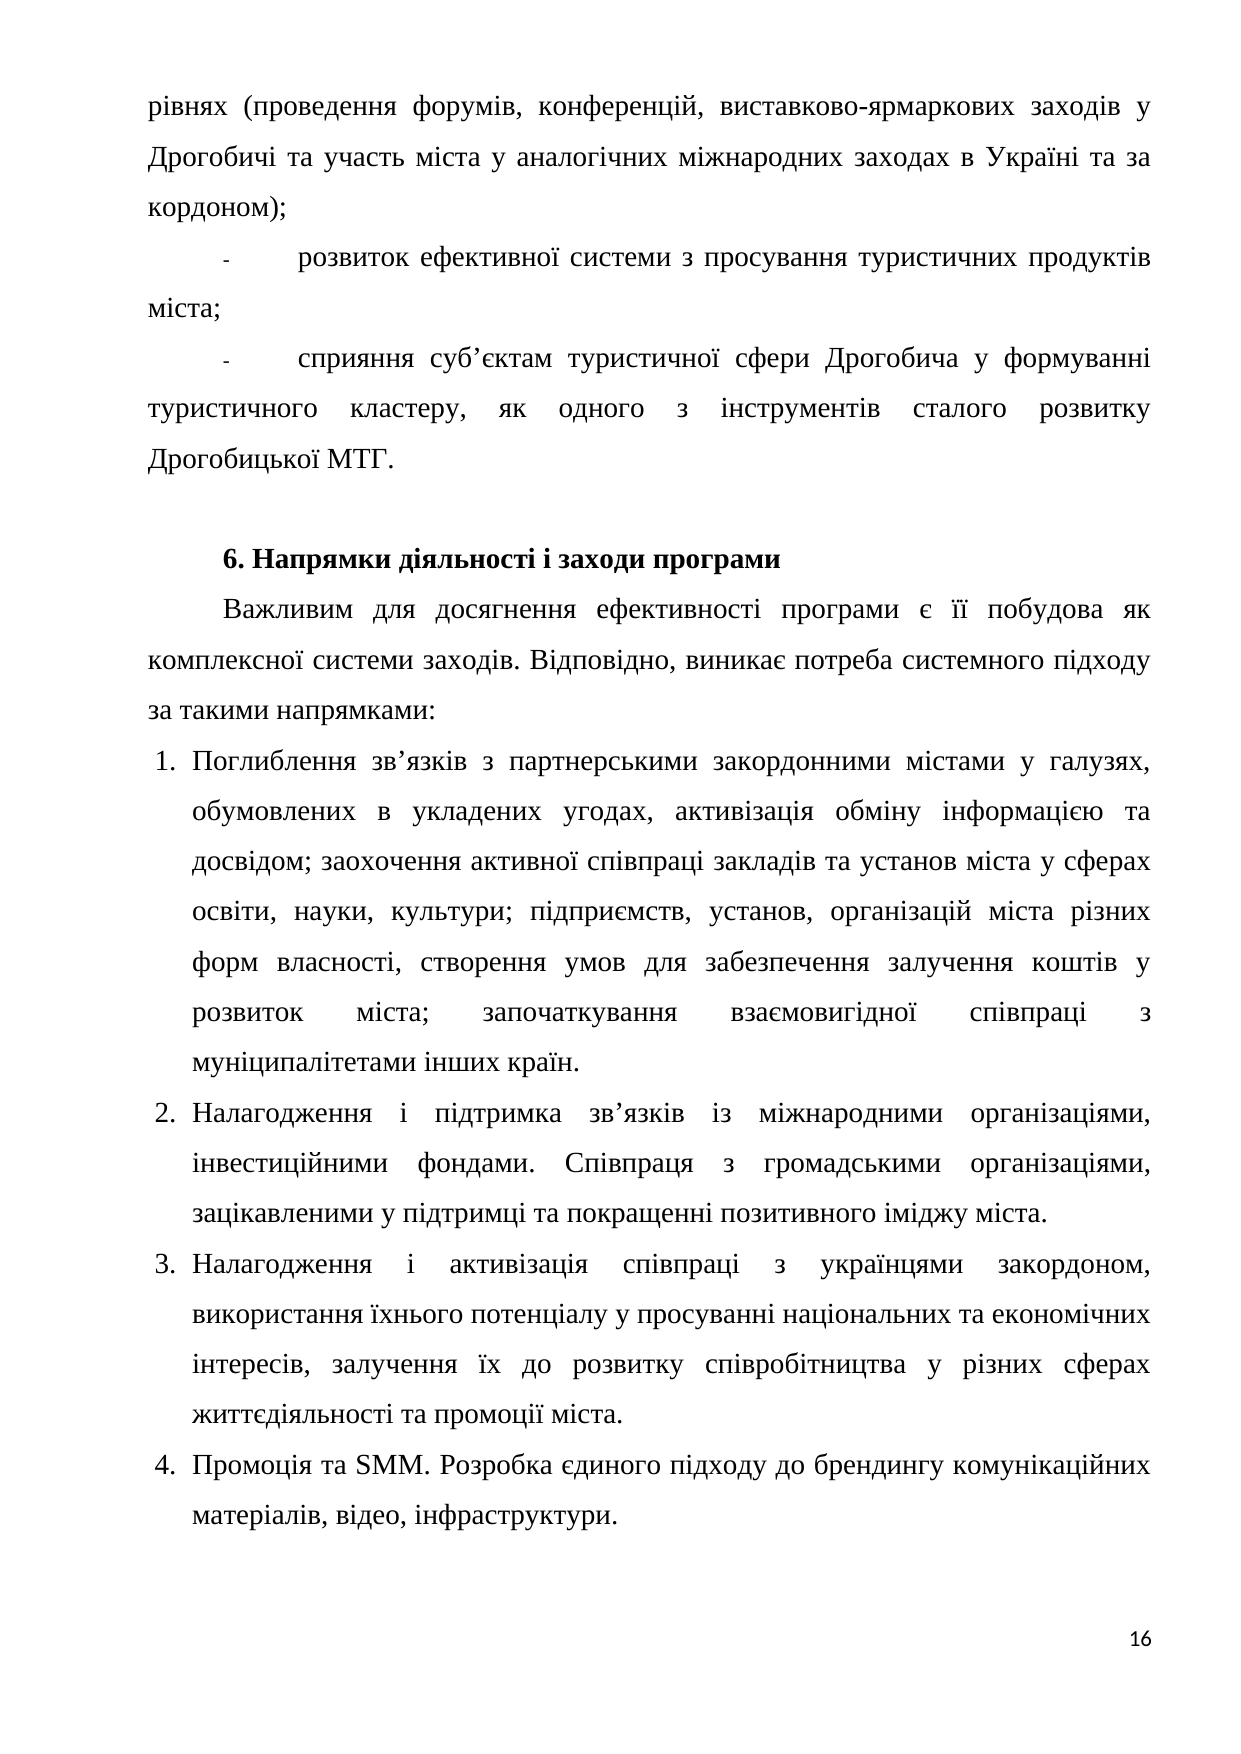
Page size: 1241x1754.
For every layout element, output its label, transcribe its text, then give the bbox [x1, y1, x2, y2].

list Поглиблення зв’язків з партнерськими закордонними містами у галузях, обумовлених в укладених угодах, активізація обміну інформацією та досвідом; заохочення активної співпраці закладів та установ міста у сферах освіти, науки, культури; підприємств, установ, організацій міста різних форм власності, створення умов для забезпечення залучення коштів у розвиток міста; започаткування взаємовигідної співпраці з муніципалітетами інших країн. [154, 743, 1152, 1078]
list Промоція та SMM. Розробка єдиного підходу до брендингу комунікаційних матеріалів, відео, інфраструктури. [154, 1447, 1152, 1531]
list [148, 88, 1152, 223]
text Важливим для досягнення ефективності програми є її побудова як комплексної системи заходів. Відповідно, виникає потреба системного підходу за такими напрямками: [148, 592, 1152, 726]
list розвиток ефективної системи з просування туристичних продуктів міста; [148, 239, 1152, 323]
text 6. Напрямки діяльності і заходи програми [148, 541, 1152, 575]
list Налагодження і підтримка зв’язків із міжнародними організаціями, інвестиційними фондами. Співпраця з громадськими організаціями, зацікавленими у підтримці та покращенні позитивного іміджу міста. [154, 1095, 1152, 1229]
list сприяння суб’єктам туристичної сфери Дрогобича у формуванні туристичного кластеру, як одного з інструментів сталого розвитку Дрогобицької МТГ. [148, 340, 1152, 474]
list Налагодження і активізація співпраці з українцями закордоном, використання їхнього потенціалу у просуванні національних та економічних інтересів, залучення їх до розвитку співробітництва у різних сферах життєдіяльності та промоції міста. [154, 1246, 1152, 1430]
